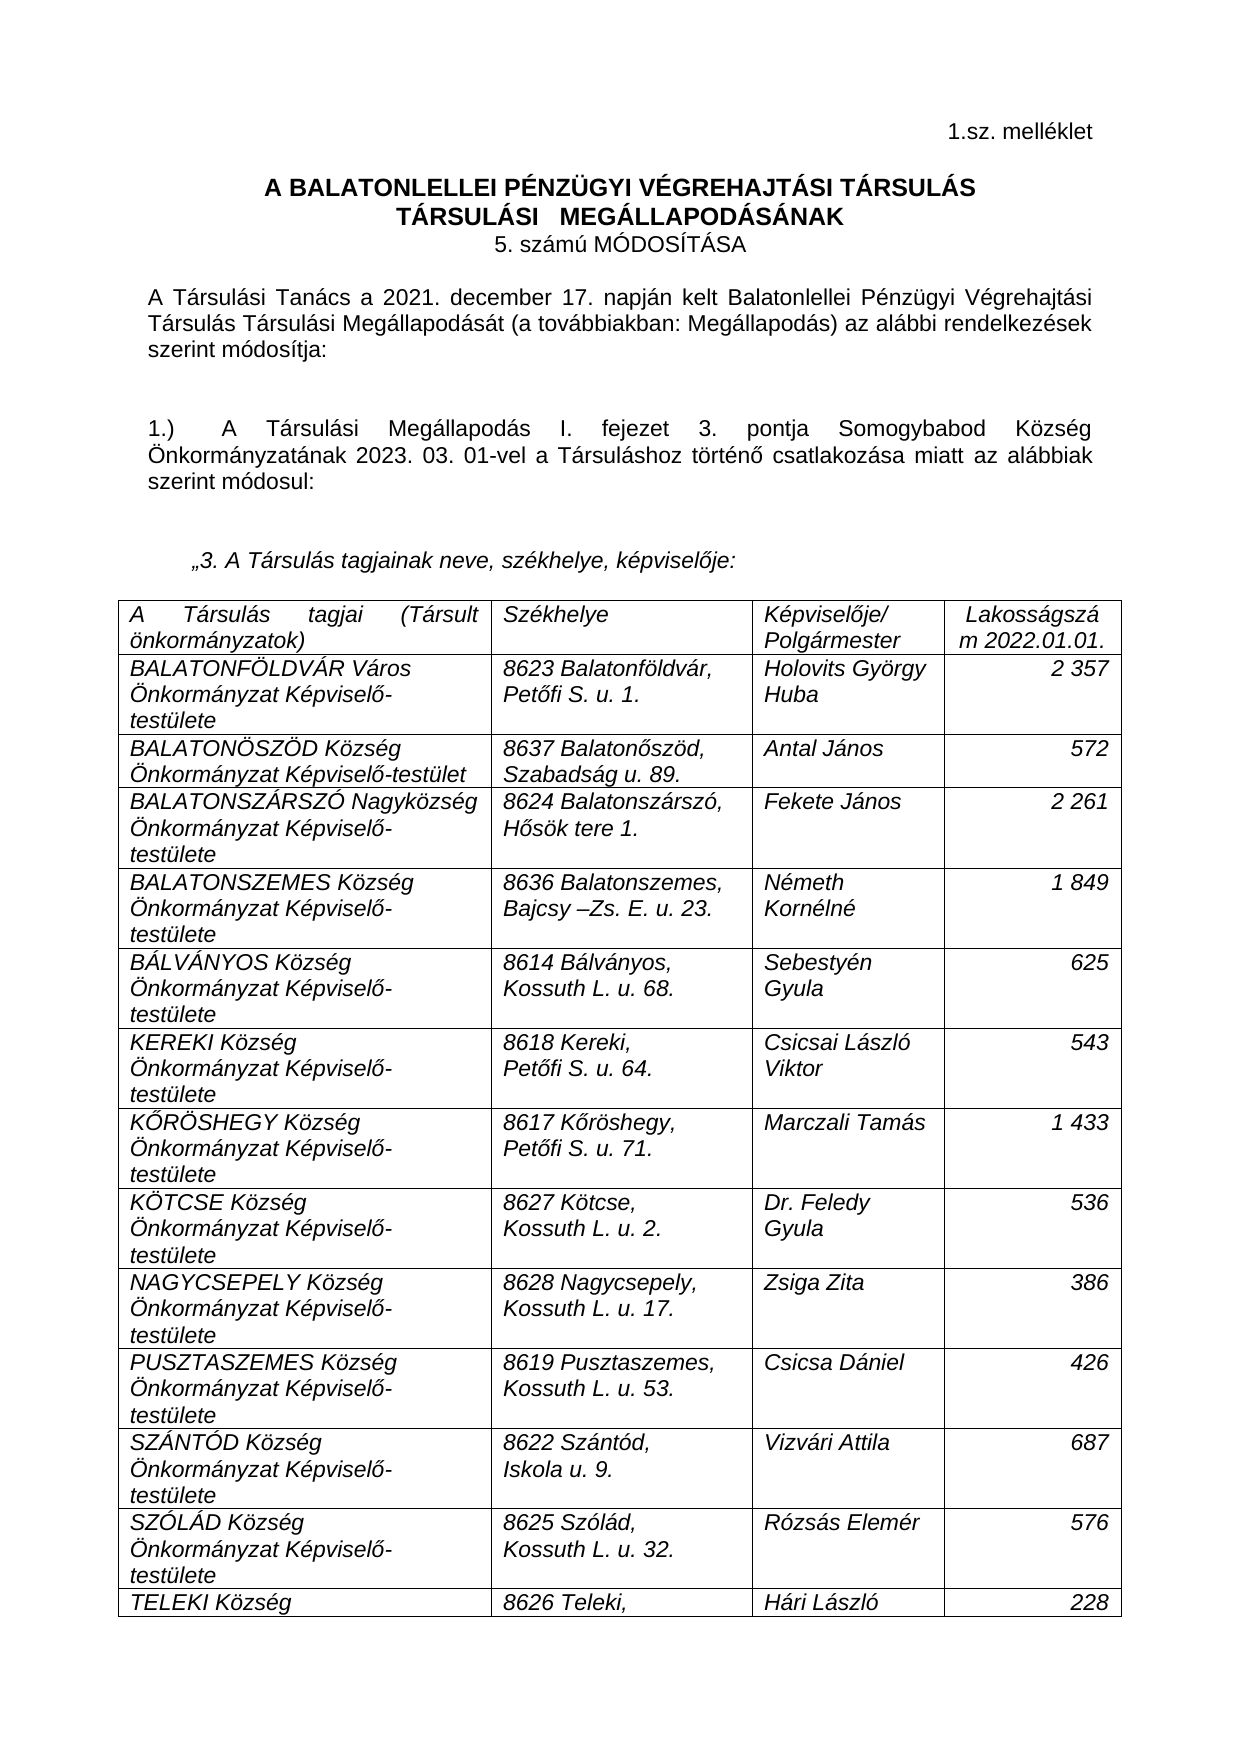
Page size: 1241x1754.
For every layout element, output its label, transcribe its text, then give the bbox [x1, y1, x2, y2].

table_cell 426 [945, 1349, 1121, 1428]
table_cell Kötcse Község Önkormányzat Képviselő-testülete [119, 1189, 491, 1268]
table_cell 8628 Nagycsepely, Kossuth L. u. 17. [492, 1269, 752, 1348]
table_cell 8625 Szólád, Kossuth L. u. 32. [492, 1509, 752, 1588]
table_cell 8622 Szántód, Iskola u. 9. [492, 1429, 752, 1508]
table_cell 8619 Pusztaszemes, Kossuth L. u. 53. [492, 1349, 752, 1428]
table_cell 687 [945, 1429, 1121, 1508]
table_header Lakosságszám 2022.01.01. [945, 601, 1121, 653]
table_cell 8637 Balatonőszöd, Szabadság u. 89. [492, 735, 752, 787]
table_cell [119, 1589, 491, 1616]
table_cell 2 357 [945, 655, 1121, 733]
table_cell Csicsa Dániel [753, 1349, 944, 1428]
table_cell Hári László István [753, 1589, 944, 1616]
table_cell Sebestyén Gyula [753, 949, 944, 1028]
text „3. A Társulás tagjainak neve, székhelye, képviselője: [192, 547, 1092, 573]
text 5. számú MÓDOSÍTÁSA [148, 231, 1092, 257]
table_cell Szólád Község Önkormányzat Képviselő-testülete [119, 1509, 491, 1588]
table_cell 576 [945, 1509, 1121, 1588]
table_cell Szántód Község Önkormányzat Képviselő-testülete [119, 1429, 491, 1508]
table_header Képviselője/ Polgármester [753, 601, 944, 653]
table_cell Kőröshegy Község Önkormányzat Képviselő-testülete [119, 1109, 491, 1188]
table_cell 1 849 [945, 869, 1121, 947]
table_cell 625 [945, 949, 1121, 1028]
table_cell Bálványos Község Önkormányzat Képviselő-testülete [119, 949, 491, 1028]
table_cell 572 [945, 735, 1121, 787]
table_cell Kereki Község Önkormányzat Képviselő-testülete [119, 1029, 491, 1108]
table_cell 536 [945, 1189, 1121, 1268]
table_cell Nagycsepely Község Önkormányzat Képviselő-testülete [119, 1269, 491, 1348]
subtitle TÁRSULÁSI MEGÁLLAPODÁSÁNAK [148, 202, 1092, 231]
table_header Székhelye [492, 601, 752, 653]
table_cell Balatonöszöd Község Önkormányzat Képviselő-testület [119, 735, 491, 787]
table_cell Németh Kornélné [753, 869, 944, 947]
list A Társulási Megállapodás I. fejezet 3. pontja Somogybabod Község Önkormányzatának 2023. 03. 01-vel a Társuláshoz történő csatlakozása miatt az alábbiak szerint módosul: [148, 415, 1092, 494]
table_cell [492, 1589, 752, 1616]
table_cell Csicsai László Viktor [753, 1029, 944, 1108]
table_cell Balatonszemes Község Önkormányzat Képviselő-testülete [119, 869, 491, 947]
table_cell Fekete János [753, 788, 944, 867]
table_cell 543 [945, 1029, 1121, 1108]
table_cell Dr. Feledy Gyula [753, 1189, 944, 1268]
table_cell 386 [945, 1269, 1121, 1348]
table_cell 8623 Balatonföldvár, Petőfi S. u. 1. [492, 655, 752, 733]
table_header A Társulás tagjai (Társult önkormányzatok) [119, 601, 491, 653]
table_cell 228 [945, 1589, 1121, 1616]
table_cell Antal János [753, 735, 944, 787]
table_cell Balatonszárszó Nagyközség Önkormányzat Képviselő-testülete [119, 788, 491, 867]
table_cell 8614 Bálványos, Kossuth L. u. 68. [492, 949, 752, 1028]
subtitle A BALATONLELLEI PÉNZÜGYI VÉGREHAJTÁSI TÁRSULÁS [148, 173, 1092, 202]
table_cell 8624 Balatonszárszó, Hősök tere 1. [492, 788, 752, 867]
table_cell Holovits György Huba [753, 655, 944, 733]
table_cell 8627 Kötcse, Kossuth L. u. 2. [492, 1189, 752, 1268]
table_cell 1 433 [945, 1109, 1121, 1188]
table_cell 2 261 [945, 788, 1121, 867]
table_cell Rózsás Elemér [753, 1509, 944, 1588]
table_cell Pusztaszemes Község Önkormányzat Képviselő-testülete [119, 1349, 491, 1428]
table_cell Balatonföldvár Város Önkormányzat Képviselő-testülete [119, 655, 491, 733]
table_cell Marczali Tamás [753, 1109, 944, 1188]
table_cell Vizvári Attila [753, 1429, 944, 1508]
table_cell 8617 Kőröshegy, Petőfi S. u. 71. [492, 1109, 752, 1188]
table_cell 8636 Balatonszemes, Bajcsy –Zs. E. u. 23. [492, 869, 752, 947]
text 1.sz. melléklet [148, 118, 1092, 144]
table_cell Zsiga Zita [753, 1269, 944, 1348]
table_cell 8618 Kereki, Petőfi S. u. 64. [492, 1029, 752, 1108]
text A Társulási Tanács a 2021. december 17. napján kelt Balatonlellei Pénzügyi Végrehajtási Társulás Társulási Megállapodását (a továbbiakban: Megállapodás) az alábbi rendelkezések szerint módosítja: [148, 283, 1092, 362]
